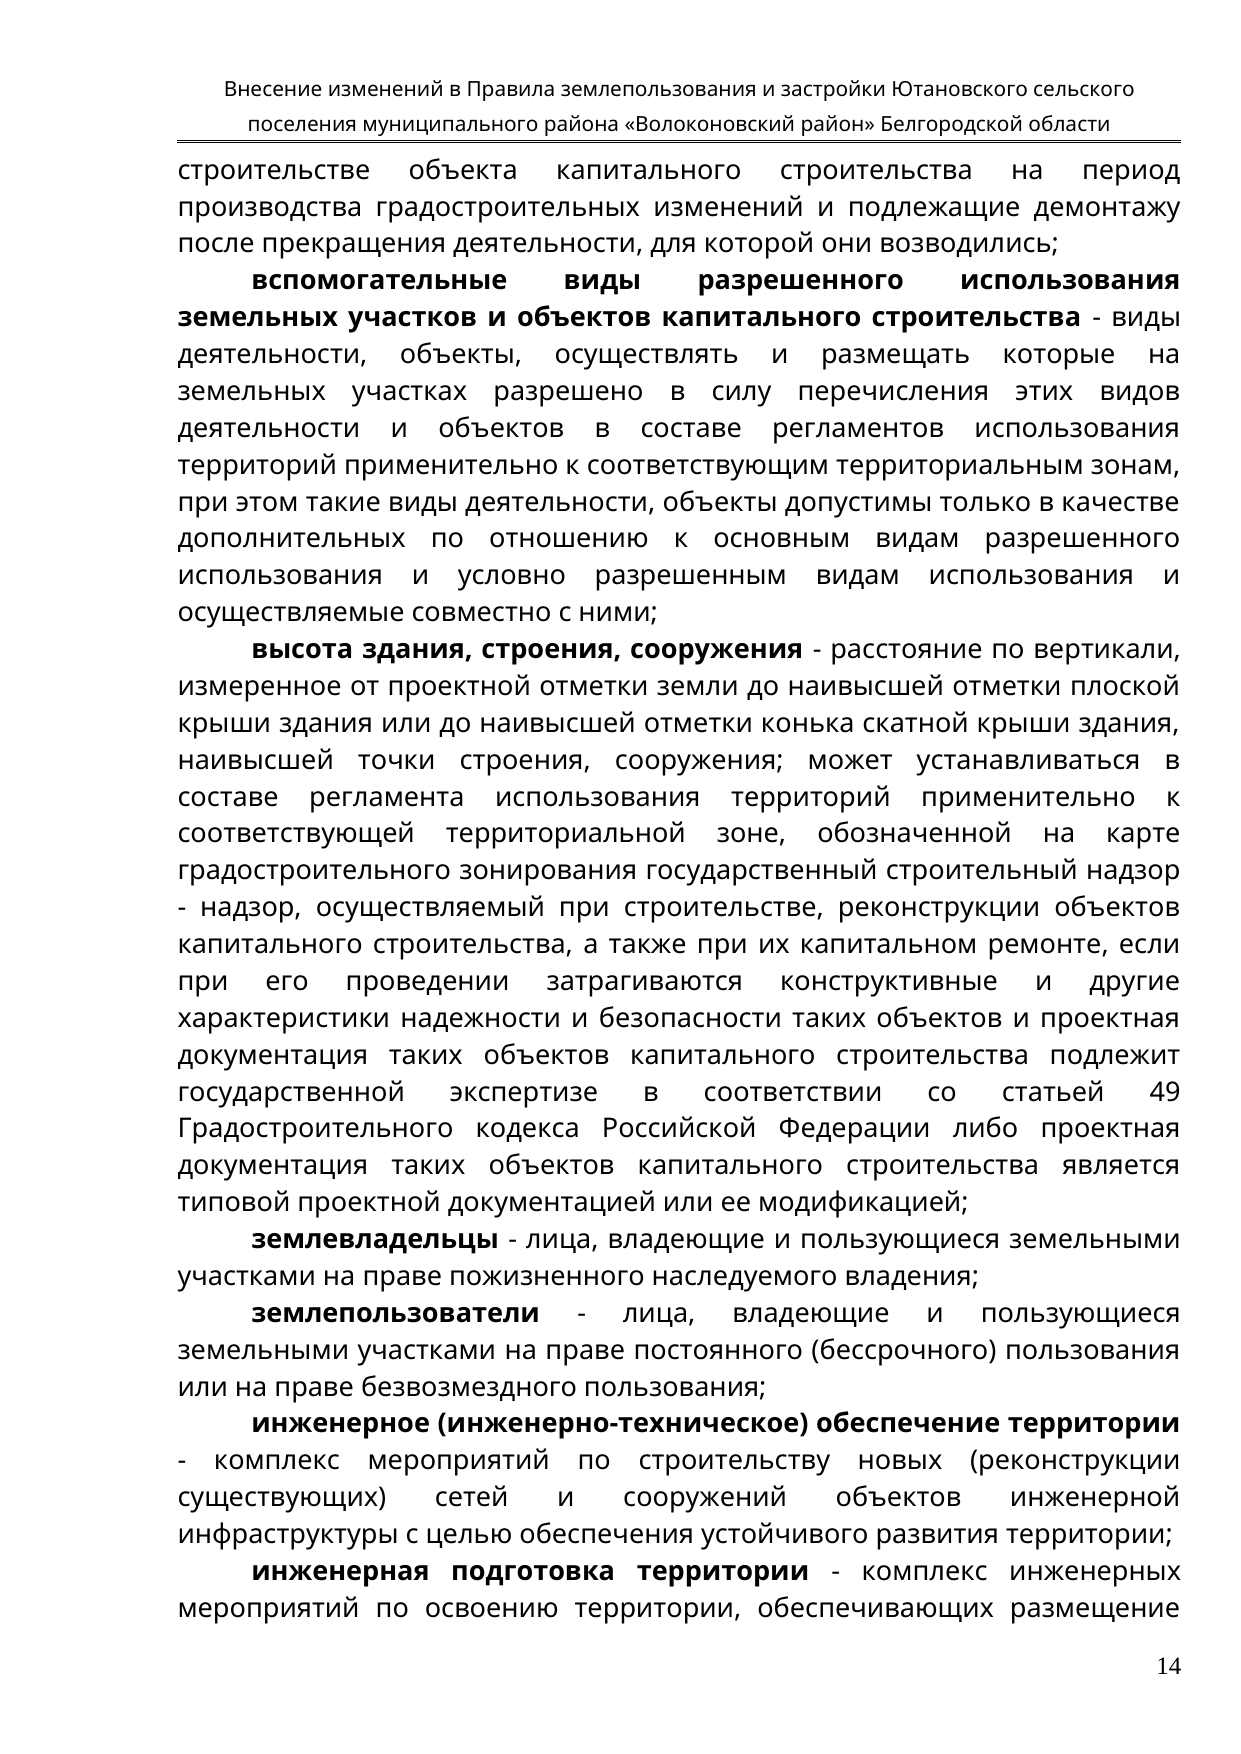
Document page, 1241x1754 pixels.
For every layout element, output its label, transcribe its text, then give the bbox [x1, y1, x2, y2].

text высота здания, строения, сооружения - расстояние по вертикали, измеренное от проектной отметки земли до наивысшей отметки плоской крыши здания или до наивысшей отметки конька скатной крыши здания, наивысшей точки строения, сооружения; может устанавливаться в составе регламента использования территорий применительно к соответствующей территориальной зоне, обозначенной на карте градостроительного зонирования государственный строительный надзор - надзор, осуществляемый при строительстве, реконструкции объектов капитального строительства, а также при их капитальном ремонте, если при его проведении затрагиваются конструктивные и другие характеристики надежности и безопасности таких объектов и проектная документация таких объектов капитального строительства подлежит государственной экспертизе в соответствии со статьей 49 Градостроительного кодекса Российской Федерации либо проектная документация таких объектов капитального строительства является типовой проектной документацией или ее модификацией; [177, 629, 1181, 1219]
text вспомогательные виды разрешенного использования земельных участков и объектов капитального строительства - виды деятельности, объекты, осуществлять и размещать которые на земельных участках разрешено в силу перечисления этих видов деятельности и объектов в составе регламентов использования территорий применительно к соответствующим территориальным зонам, при этом такие виды деятельности, объекты допустимы только в качестве дополнительных по отношению к основным видам разрешенного использования и условно разрешенным видам использования и осуществляемые совместно с ними; [177, 261, 1181, 629]
text землевладельцы - лица, владеющие и пользующиеся земельными участками на праве пожизненного наследуемого владения; [177, 1219, 1181, 1293]
text инженерное (инженерно-техническое) обеспечение территории - комплекс мероприятий по строительству новых (реконструкции существующих) сетей и сооружений объектов инженерной инфраструктуры с целью обеспечения устойчивого развития территории; [177, 1404, 1181, 1551]
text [177, 150, 1181, 261]
text землепользователи - лица, владеющие и пользующиеся земельными участками на праве постоянного (бессрочного) пользования или на праве безвозмездного пользования; [177, 1293, 1181, 1404]
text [177, 1551, 1181, 1625]
